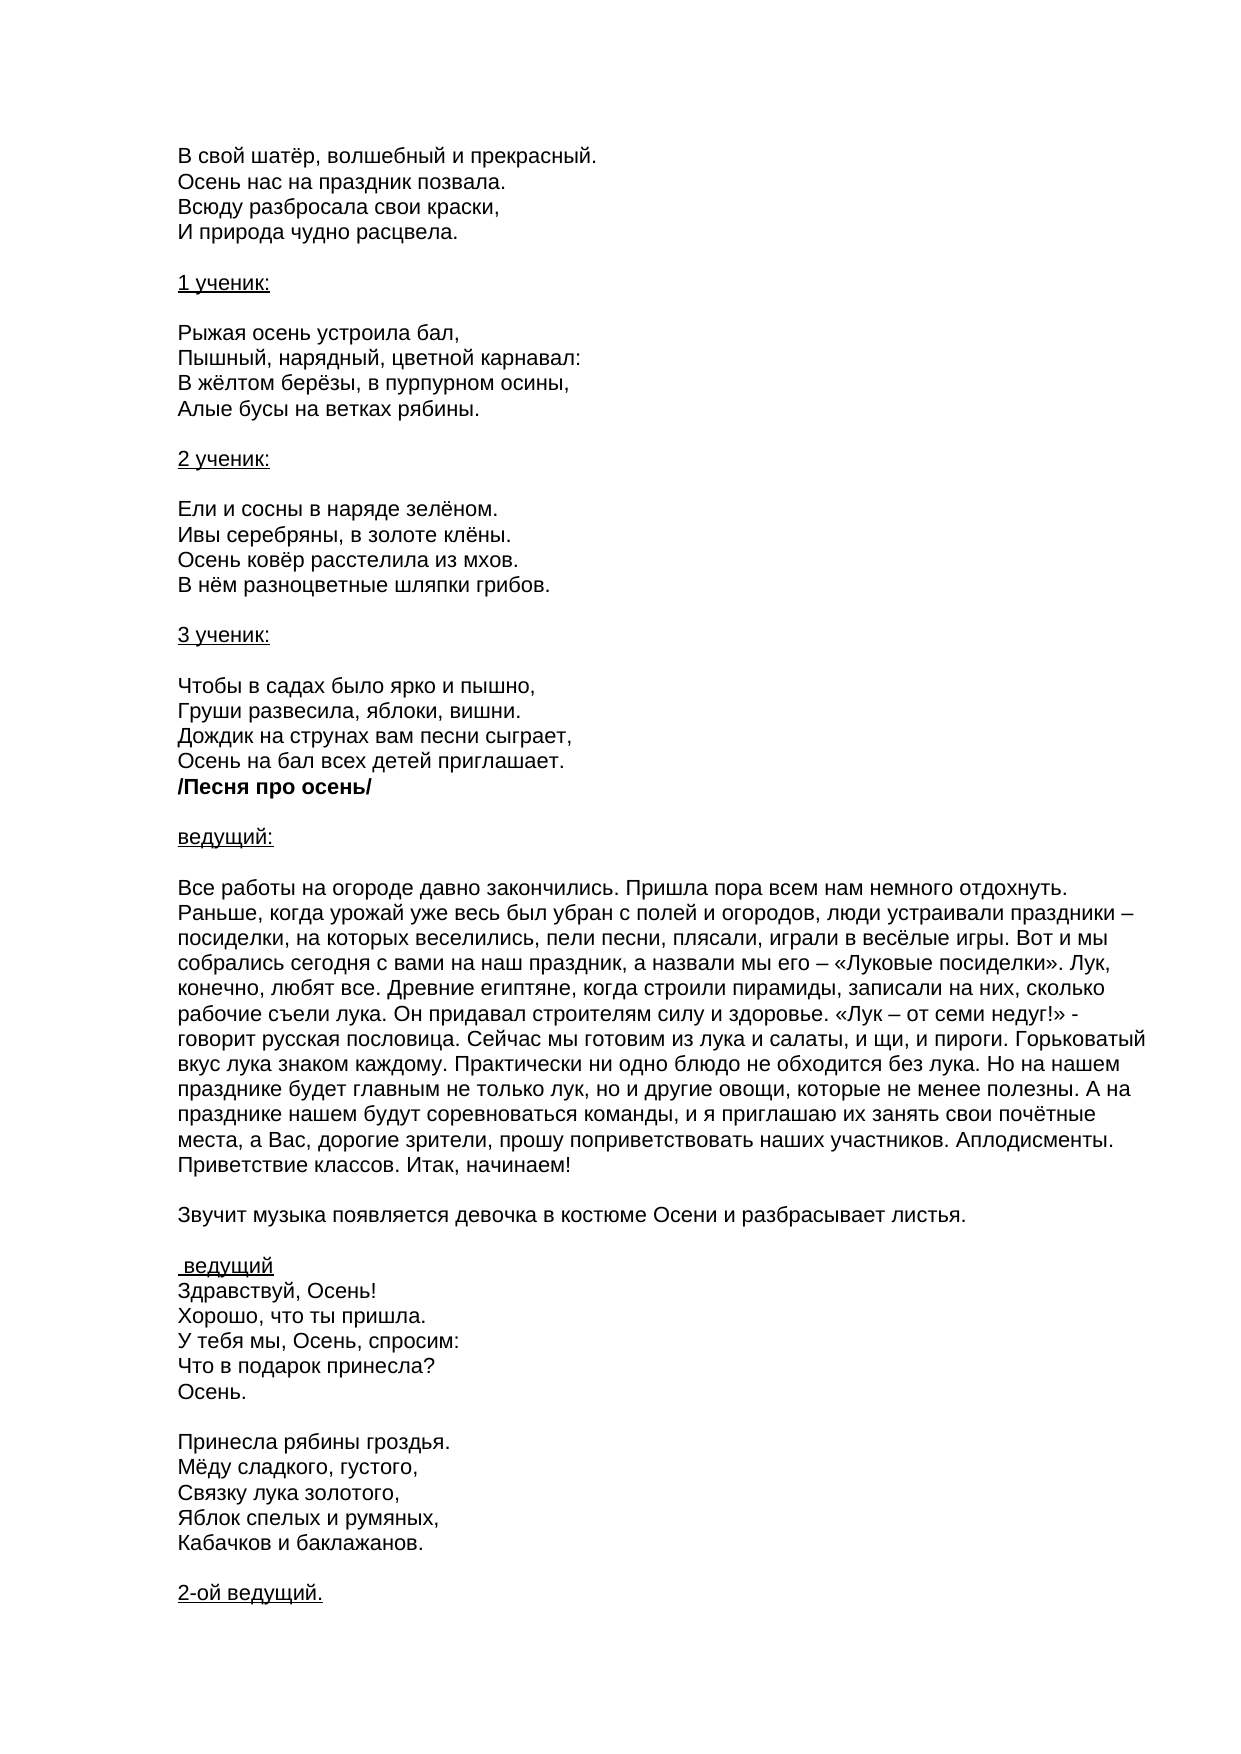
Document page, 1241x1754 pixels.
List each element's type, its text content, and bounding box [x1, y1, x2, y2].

text В свой шатёр, волшебный и прекрасный. Осень нас на праздник позвала. Всюду разбросала свои краски, И природа чудно расцвела. 1 ученик: [177, 143, 1152, 294]
text Все работы на огороде давно закончились. Пришла пора всем нам немного отдохнуть. Раньше, когда урожай уже весь был убран с полей и огородов, люди устраивали праздники – посиделки, на которых веселились, пели песни, плясали, играли в весёлые игры. Вот и мы собрались сегодня с вами на наш праздник, а назвали мы его – «Луковые посиделки». Лук, конечно, любят все. Древние египтяне, когда строили пирамиды, записали на них, сколько рабочие съели лука. Он придавал строителям силу и здоровье. «Лук – от семи недуг!» - говорит русская пословица. Сейчас мы готовим из лука и салаты, и щи, и пироги. Горьковатый вкус лука знаком каждому. Практически ни одно блюдо не обходится без лука. Но на нашем празднике будет главным не только лук, но и другие овощи, которые не менее полезны. А на празднике нашем будут соревноваться команды, и я приглашаю их занять свои почётные места, а Вас, дорогие зрители, прошу поприветствовать наших участников. Аплодисменты. Приветствие классов. Итак, начинаем! [177, 874, 1152, 1177]
text Звучит музыка появляется девочка в костюме Осени и разбрасывает листья. ведущий [177, 1177, 1152, 1278]
text Чтобы в садах было ярко и пышно, Груши развесила, яблоки, вишни. Дождик на струнах вам песни сыграет, Осень на бал всех детей приглашает. [177, 673, 1152, 773]
text /Песня про осень/ ведущий: [177, 773, 1152, 849]
text Здравствуй, Осень! Хорошо, что ты пришла. У тебя мы, Осень, спросим: Что в подарок принесла? Осень. [177, 1278, 1152, 1404]
text Принесла рябины гроздья. Мёду сладкого, густого, Связку лука золотого, Яблок спелых и румяных, Кабачков и баклажанов. [177, 1404, 1152, 1555]
text Рыжая осень устроила бал, Пышный, нарядный, цветной карнавал: В жёлтом берёзы, в пурпурном осины, Алые бусы на ветках рябины. 2 ученик: [177, 320, 1152, 471]
text 2-ой ведущий. [177, 1555, 1152, 1605]
text Ели и сосны в наряде зелёном. Ивы серебряны, в золоте клёны. Осень ковёр расстелила из мхов. В нём разноцветные шляпки грибов. 3 ученик: [177, 496, 1152, 647]
